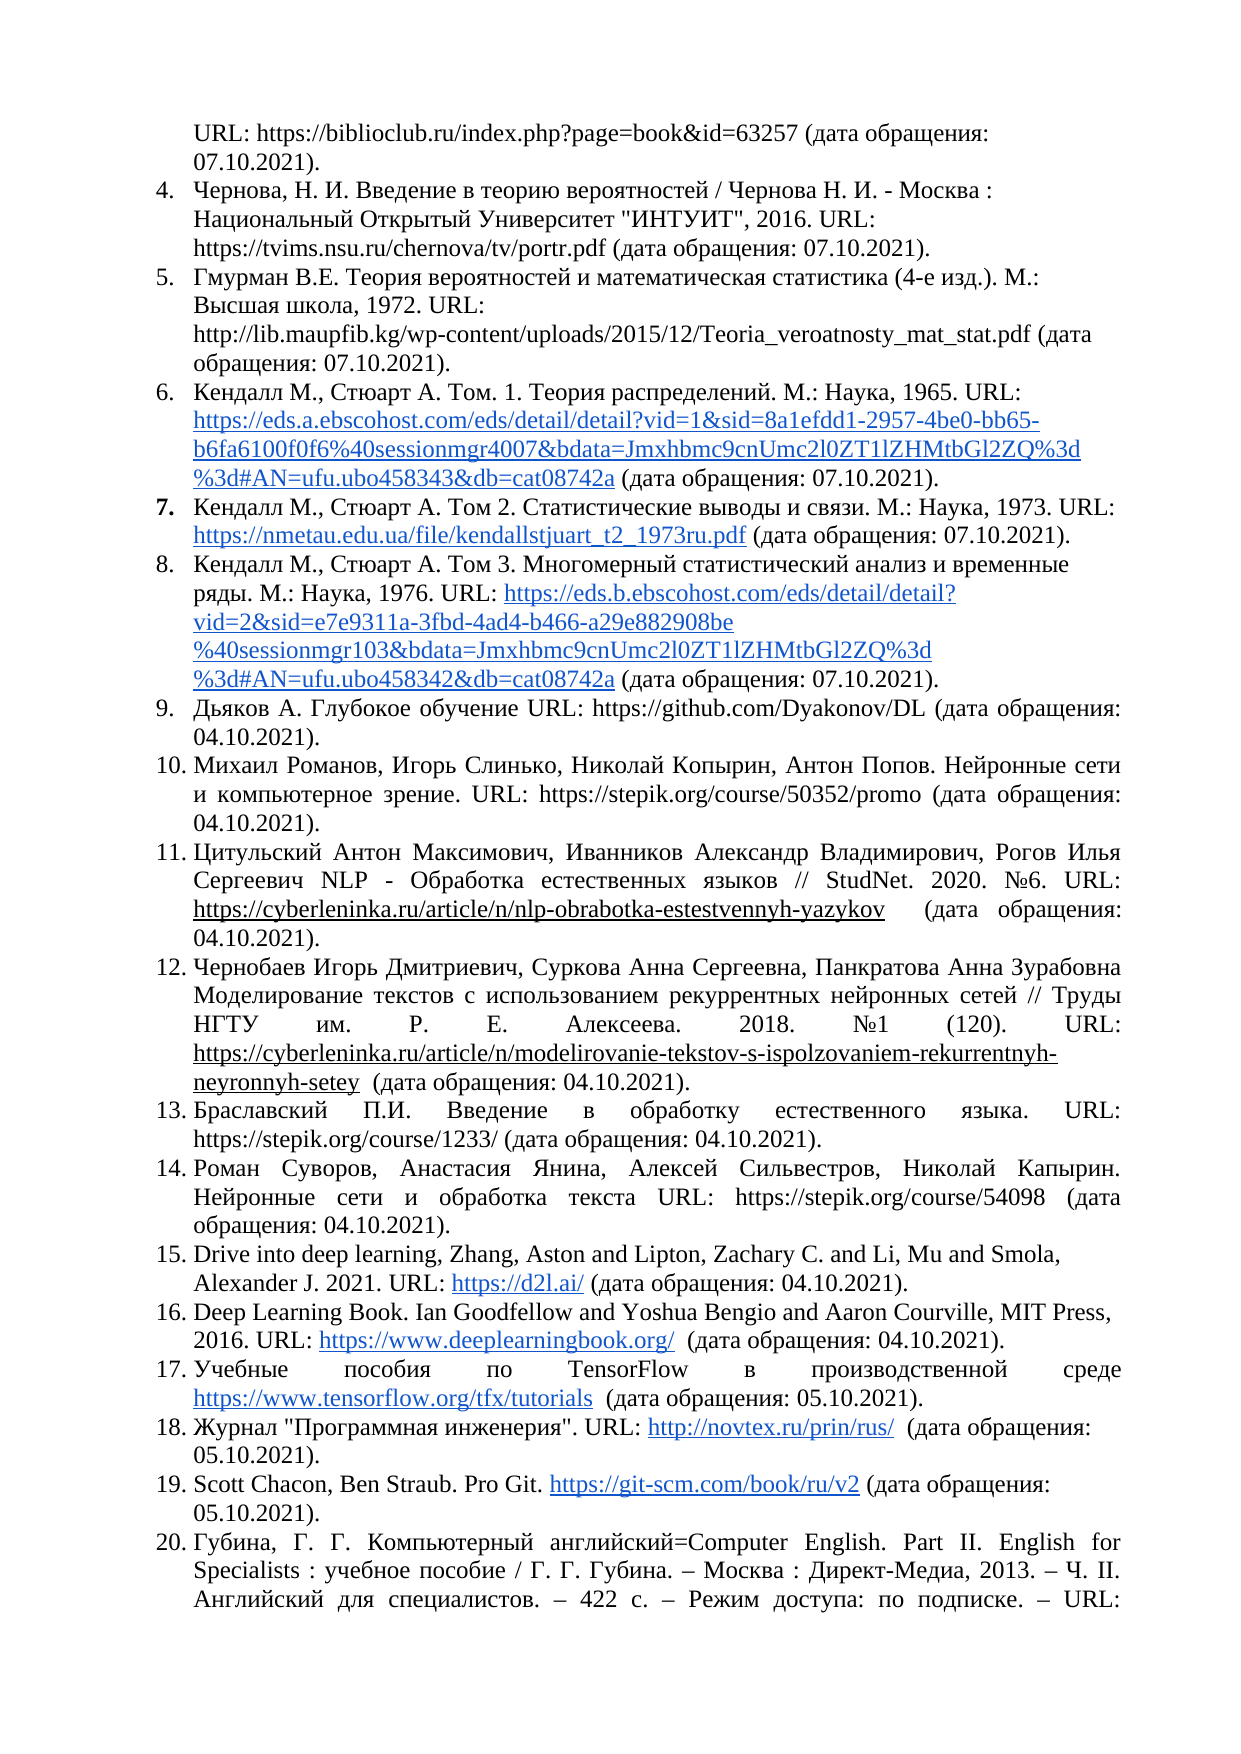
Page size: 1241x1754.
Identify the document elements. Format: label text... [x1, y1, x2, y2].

list Кендалл М., Стюарт А. Том. 1. Теория распределений. М.: Наука, 1965. URL: https://eds.a.ebscohost.com/eds/detail/detail?vid=1&sid=8a1efdd1-2957-4be0-bb65-b6fa6100f0f6%40sessionmgr4007&bdata=Jmxhbmc9cnUmc2l0ZT1lZHMtbGl2ZQ%3d%3d#AN=ufu.ubo458343&db=cat08742a (дата обращения: 07.10.2021). [156, 377, 1122, 492]
list Михаил Романов, Игорь Слинько, Николай Копырин, Антон Попов. Нейронные сети и компьютерное зрение. URL: https://stepik.org/course/50352/promo (дата обращения: 04.10.2021). [156, 751, 1122, 837]
list Браславский П.И. Введение в обработку естественного языка. URL: https://stepik.org/course/1233/ (дата обращения: 04.10.2021). [156, 1096, 1122, 1153]
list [156, 118, 1122, 176]
list Чернобаев Игорь Дмитриевич, Суркова Анна Сергеевна, Панкратова Анна Зурабовна Моделирование текстов с использованием рекуррентных нейронных сетей // Труды НГТУ им. Р. Е. Алексеева. 2018. №1 (120). URL: https://cyberleninka.ru/article/n/modelirovanie-tekstov-s-ispolzovaniem-rekurrentnyh-neyronnyh-setey (дата обращения: 04.10.2021). [156, 952, 1122, 1096]
list Deep Learning Book. Ian Goodfellow and Yoshua Bengio and Aaron Courville, MIT Press, 2016. URL: https://www.deeplearningbook.org/ (дата обращения: 04.10.2021). [156, 1297, 1122, 1354]
list Цитульский Антон Максимович, Иванников Александр Владимирович, Рогов Илья Сергеевич NLP - Обработка естественных языков // StudNet. 2020. №6. URL: https://cyberleninka.ru/article/n/nlp-obrabotka-estestvennyh-yazykov (дата обращения: 04.10.2021). [156, 837, 1122, 952]
list Дьяков А. Глубокое обучение URL: https://github.com/Dyakonov/DL (дата обращения: 04.10.2021). [156, 693, 1122, 751]
list Журнал "Программная инженерия". URL: http://novtex.ru/prin/rus/ (дата обращения: 05.10.2021). [156, 1412, 1122, 1469]
list Кендалл М., Стюарт А. Том 3. Многомерный статистический анализ и временные ряды. М.: Наука, 1976. URL: https://eds.b.ebscohost.com/eds/detail/detail?vid=2&sid=e7e9311a-3fbd-4ad4-b466-a29e882908be%40sessionmgr103&bdata=Jmxhbmc9cnUmc2l0ZT1lZHMtbGl2ZQ%3d%3d#AN=ufu.ubo458342&db=cat08742a (дата обращения: 07.10.2021). [156, 549, 1122, 693]
list Scott Chacon, Ben Straub. Pro Git. https://git-scm.com/book/ru/v2 (дата обращения: 05.10.2021). [156, 1469, 1122, 1527]
list Чернова, Н. И. Введение в теорию вероятностей / Чернова Н. И. - Москва : Национальный Открытый Университет "ИНТУИТ", 2016. URL: https://tvims.nsu.ru/chernova/tv/portr.pdf (дата обращения: 07.10.2021). [156, 176, 1122, 262]
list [156, 1527, 1122, 1613]
list Гмурман В.Е. Теория вероятностей и математическая статистика (4-е изд.). М.: Высшая школа, 1972. URL: http://lib.maupfib.kg/wp-content/uploads/2015/12/Teoria_veroatnosty_mat_stat.pdf (дата обращения: 07.10.2021). [156, 262, 1122, 377]
list Кендалл М., Стюарт А. Том 2. Статистические выводы и связи. М.: Наука, 1973. URL: https://nmetau.edu.ua/file/kendallstjuart_t2_1973ru.pdf (дата обращения: 07.10.2021). [156, 492, 1122, 549]
list Drive into deep learning, Zhang, Aston and Lipton, Zachary C. and Li, Mu and Smola, Alexander J. 2021. URL: https://d2l.ai/ (дата обращения: 04.10.2021). [156, 1239, 1122, 1297]
list Учебные пособия по TensorFlow в производственной среде https://www.tensorflow.org/tfx/tutorials (дата обращения: 05.10.2021). [156, 1354, 1122, 1412]
list Роман Суворов, Анастасия Янина, Алексей Сильвестров, Николай Капырин. Нейронные сети и обработка текста URL: https://stepik.org/course/54098 (дата обращения: 04.10.2021). [156, 1153, 1122, 1239]
